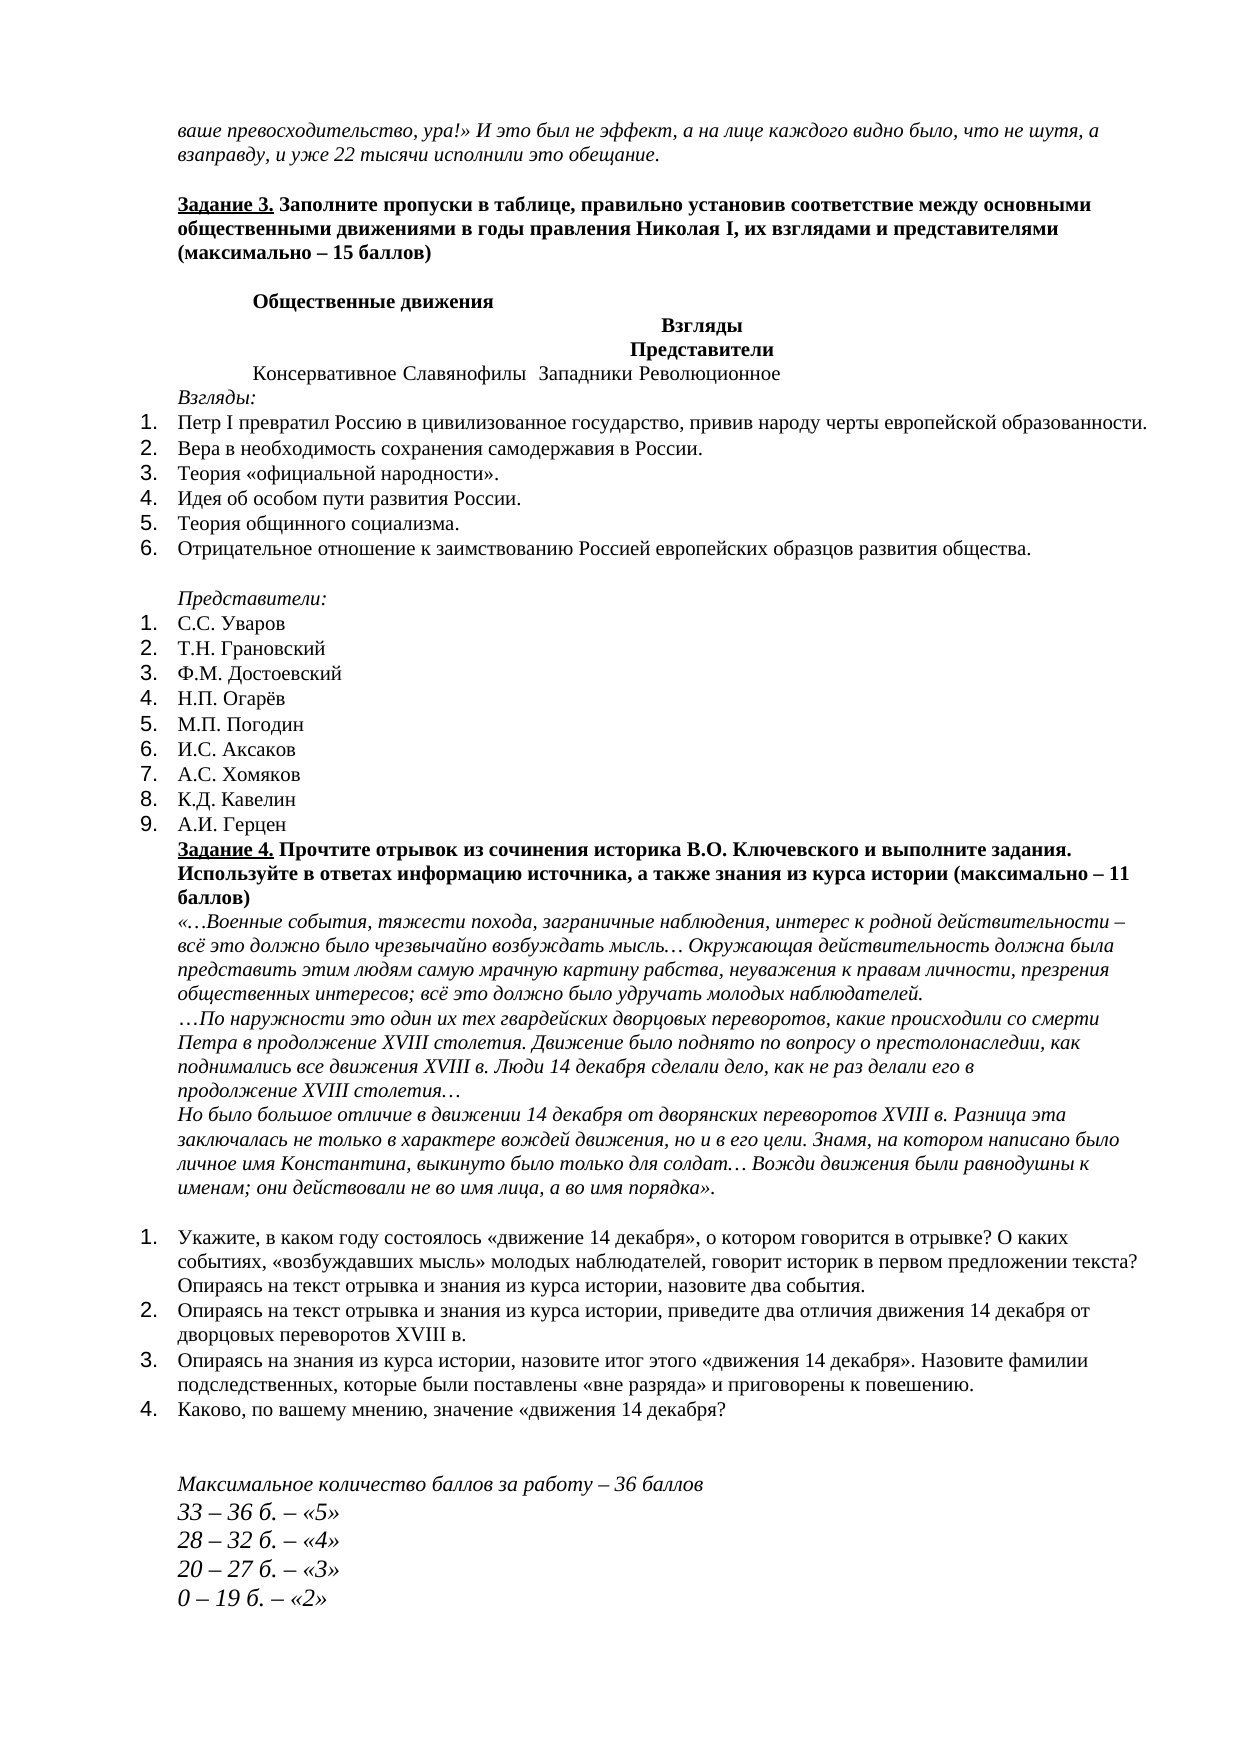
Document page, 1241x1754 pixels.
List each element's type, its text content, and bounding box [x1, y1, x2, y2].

text 33 – 36 б. – «5» [177, 1497, 1152, 1525]
text Взгляды [252, 313, 1152, 337]
list Ф.М. Достоевский [140, 660, 1152, 685]
list Теория «официальной народности». [140, 459, 1152, 485]
list Вера в необходимость сохранения самодержавия в России. [140, 434, 1152, 459]
text Максимальное количество баллов за работу – 36 баллов [177, 1471, 1152, 1497]
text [177, 118, 1152, 166]
list Теория общинного социализма. [140, 510, 1152, 535]
list Идея об особом пути развития России. [140, 485, 1152, 510]
list Каково, по вашему мнению, значение «движения 14 декабря? [140, 1396, 1152, 1421]
text Общественные движения [252, 289, 1152, 313]
text Задание 3. Заполните пропуски в таблице, правильно установив соответствие между основными общественными движениями в годы правления Николая I, их взглядами и представителями (максимально – 15 баллов) [177, 191, 1152, 264]
list Опираясь на знания из курса истории, назовите итог этого «движения 14 декабря». Назовите фамилии подследственных, которые были поставлены «вне разряда» и приговорены к повешению. [140, 1346, 1152, 1396]
list А.И. Герцен [140, 811, 1152, 837]
list Укажите, в каком году состоялось «движение 14 декабря», о котором говорится в отрывке? О каких событиях, «возбуждавших мысль» молодых наблюдателей, говорит историк в первом предложении текста? Опираясь на текст отрывка и знания из курса истории, назовите два события. [140, 1224, 1152, 1297]
text …По наружности это один их тех гвардейских дворцовых переворотов, какие происходили со смерти Петра в продолжение XVIII столетия. Движение было поднято по вопросу о престолонаследии, как поднимались все движения XVIII в. Люди 14 декабря сделали дело, как не раз делали его в продолжение XVIII столетия… [177, 1005, 1152, 1102]
list С.С. Уваров [140, 610, 1152, 635]
list М.П. Погодин [140, 711, 1152, 736]
list И.С. Аксаков [140, 736, 1152, 761]
list Т.Н. Грановский [140, 635, 1152, 660]
text 20 – 27 б. – «3» [177, 1554, 1152, 1583]
list Отрицательное отношение к заимствованию Россией европейских образцов развития общества. [140, 535, 1152, 560]
text 28 – 32 б. – «4» [177, 1525, 1152, 1554]
list К.Д. Кавелин [140, 786, 1152, 811]
list Петр I превратил Россию в цивилизованное государство, привив народу черты европейской образованности. [140, 409, 1152, 434]
text Но было большое отличие в движении 14 декабря от дворянских переворотов XVIII в. Разница эта заключалась не только в характере вождей движения, но и в его цели. Знамя, на котором написано было личное имя Константина, выкинуто было только для солдат… Вожди движения были равнодушны к именам; они действовали не во имя лица, а во имя порядка». [177, 1102, 1152, 1199]
text Представители: [177, 586, 1152, 610]
list Опираясь на текст отрывка и знания из курса истории, приведите два отличия движения 14 декабря от дворцовых переворотов XVIII в. [140, 1297, 1152, 1346]
text «…Военные события, тяжести похода, заграничные наблюдения, интерес к родной действительности – всё это должно было чрезвычайно возбуждать мысль… Окружающая действительность должна была представить этим людям самую мрачную картину рабства, неуважения к правам личности, презрения общественных интересов; всё это должно было удручать молодых наблюдателей. [177, 909, 1152, 1005]
text Задание 4. Прочтите отрывок из сочинения историка В.О. Ключевского и выполните задания. Используйте в ответах информацию источника, а также знания из курса истории (максимально – 11 баллов) [177, 837, 1152, 909]
text 0 – 19 б. – «2» [177, 1583, 1152, 1612]
list Н.П. Огарёв [140, 685, 1152, 711]
text Консервативное Славянофилы Западники Революционное [252, 361, 1152, 385]
text Представители [252, 337, 1152, 361]
text Взгляды: [177, 385, 1152, 409]
list А.С. Хомяков [140, 761, 1152, 786]
